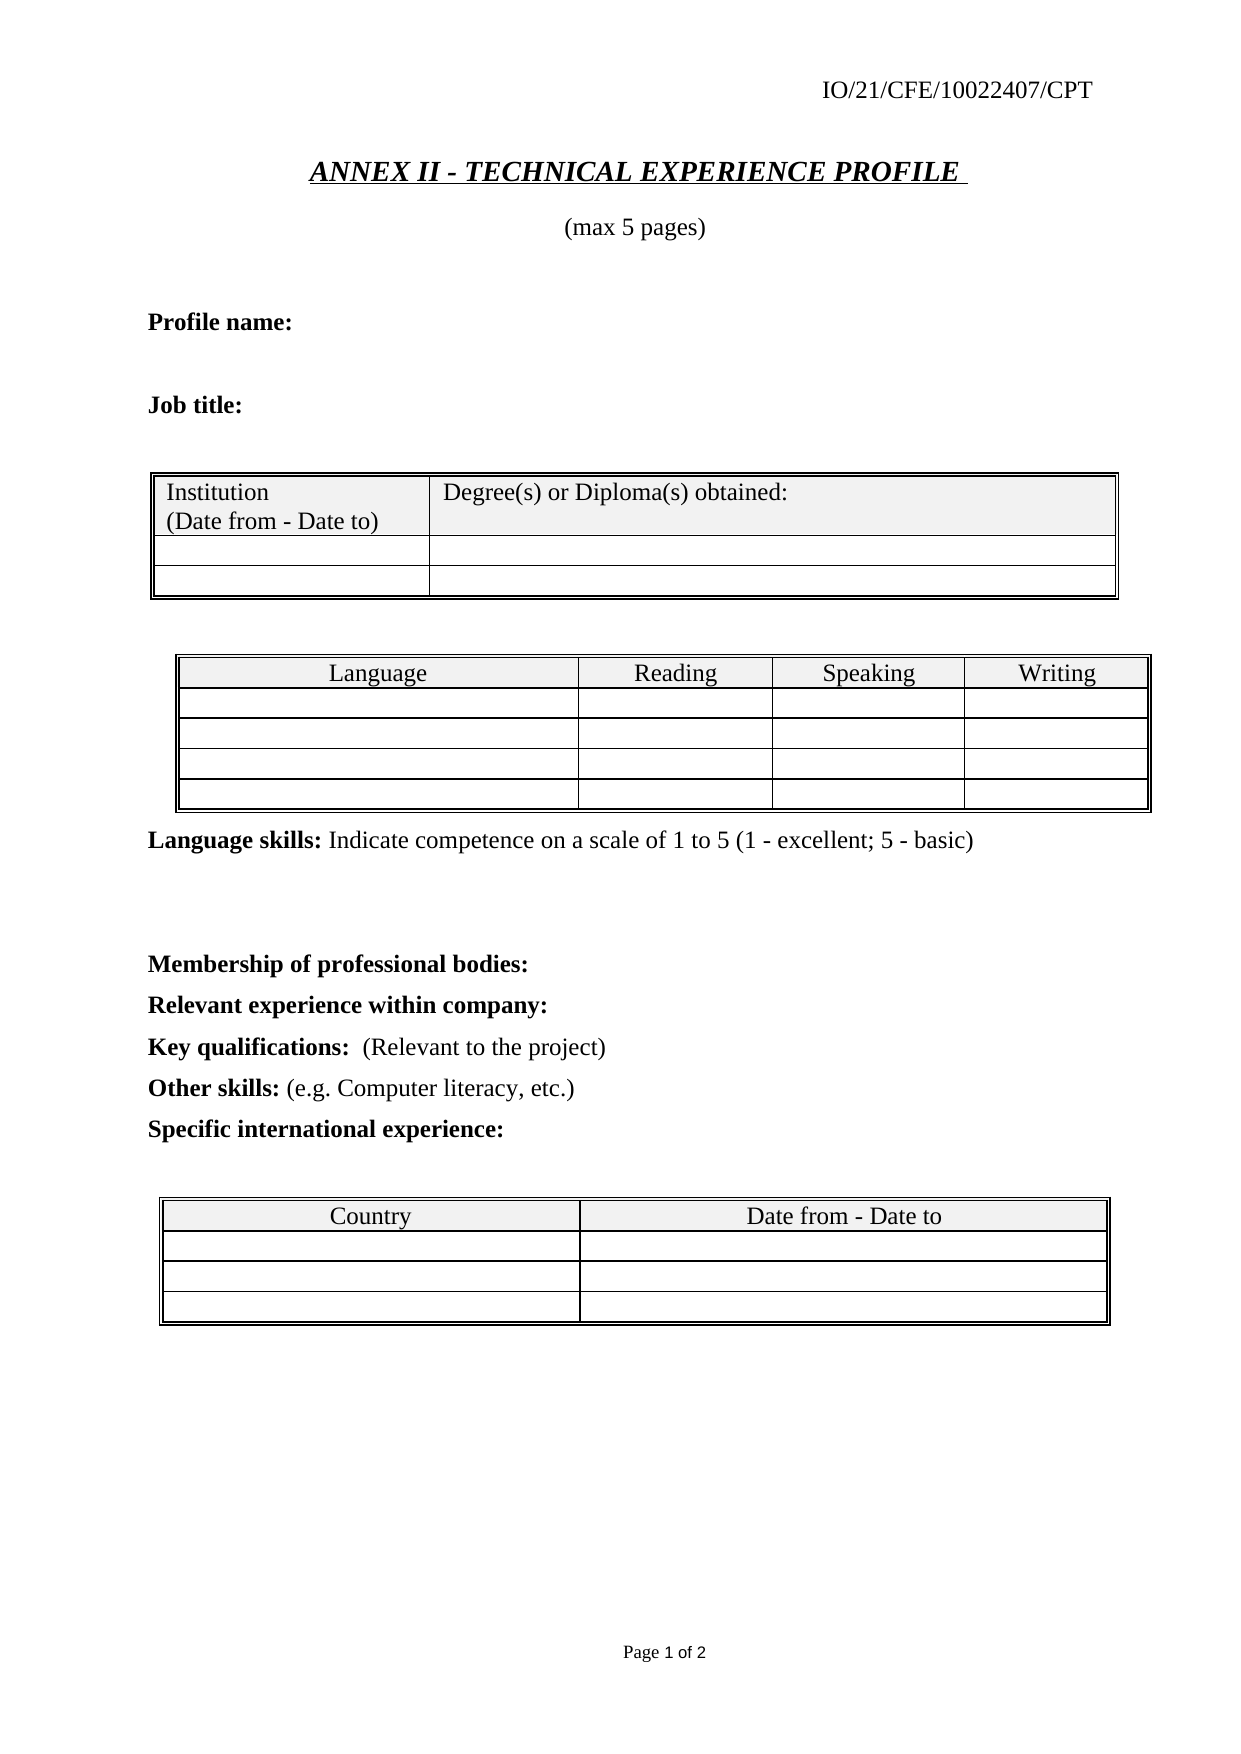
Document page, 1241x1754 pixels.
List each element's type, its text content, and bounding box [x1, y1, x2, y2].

table_cell [180, 749, 578, 778]
table_cell [773, 719, 964, 748]
table_header Writing [965, 658, 1147, 687]
text Membership of professional bodies: [148, 949, 1092, 978]
table_cell [773, 780, 964, 808]
table_cell [965, 719, 1147, 748]
table_header Degree(s) or Diploma(s) obtained: [430, 477, 1115, 534]
table_cell [164, 1262, 579, 1291]
table_cell [579, 780, 772, 808]
table_cell [581, 1232, 1106, 1260]
table_cell [581, 1262, 1106, 1291]
table_cell [773, 689, 964, 717]
table_cell [430, 566, 1115, 595]
table_cell [180, 689, 578, 717]
text Other skills: (e.g. Computer literacy, etc.) [148, 1073, 1092, 1102]
text Key qualifications: (Relevant to the project) [148, 1032, 1092, 1060]
text Job title: [148, 390, 1092, 418]
table_cell [164, 1232, 579, 1260]
table_cell [581, 1292, 1106, 1321]
table_cell [773, 749, 964, 778]
table_header Language [180, 658, 578, 687]
table_cell [180, 719, 578, 748]
table_header Institution (Date from - Date to) [155, 477, 429, 534]
table_cell [180, 780, 578, 808]
text Specific international experience: [148, 1114, 1092, 1143]
table_cell [164, 1292, 579, 1321]
text Relevant experience within company: [148, 990, 1092, 1019]
text (max 5 pages) [177, 212, 1092, 241]
table_header Date from - Date to [581, 1201, 1106, 1230]
title ANNEX II - TECHNICAL EXPERIENCE PROFILE [177, 154, 1092, 187]
table_cell [579, 689, 772, 717]
table_cell [430, 536, 1115, 565]
text Profile name: [148, 307, 1092, 336]
table_header Speaking [773, 658, 964, 687]
table_cell [965, 689, 1147, 717]
text Language skills: Indicate competence on a scale of 1 to 5 (1 - excellent; 5 - basic) [148, 825, 1092, 854]
table_cell [965, 780, 1147, 808]
table_header Country [164, 1201, 579, 1230]
table_cell [579, 749, 772, 778]
table_header Reading [579, 658, 772, 687]
table_cell [579, 719, 772, 748]
table_cell [155, 536, 429, 565]
table_cell [965, 749, 1147, 778]
table_cell [155, 566, 429, 595]
